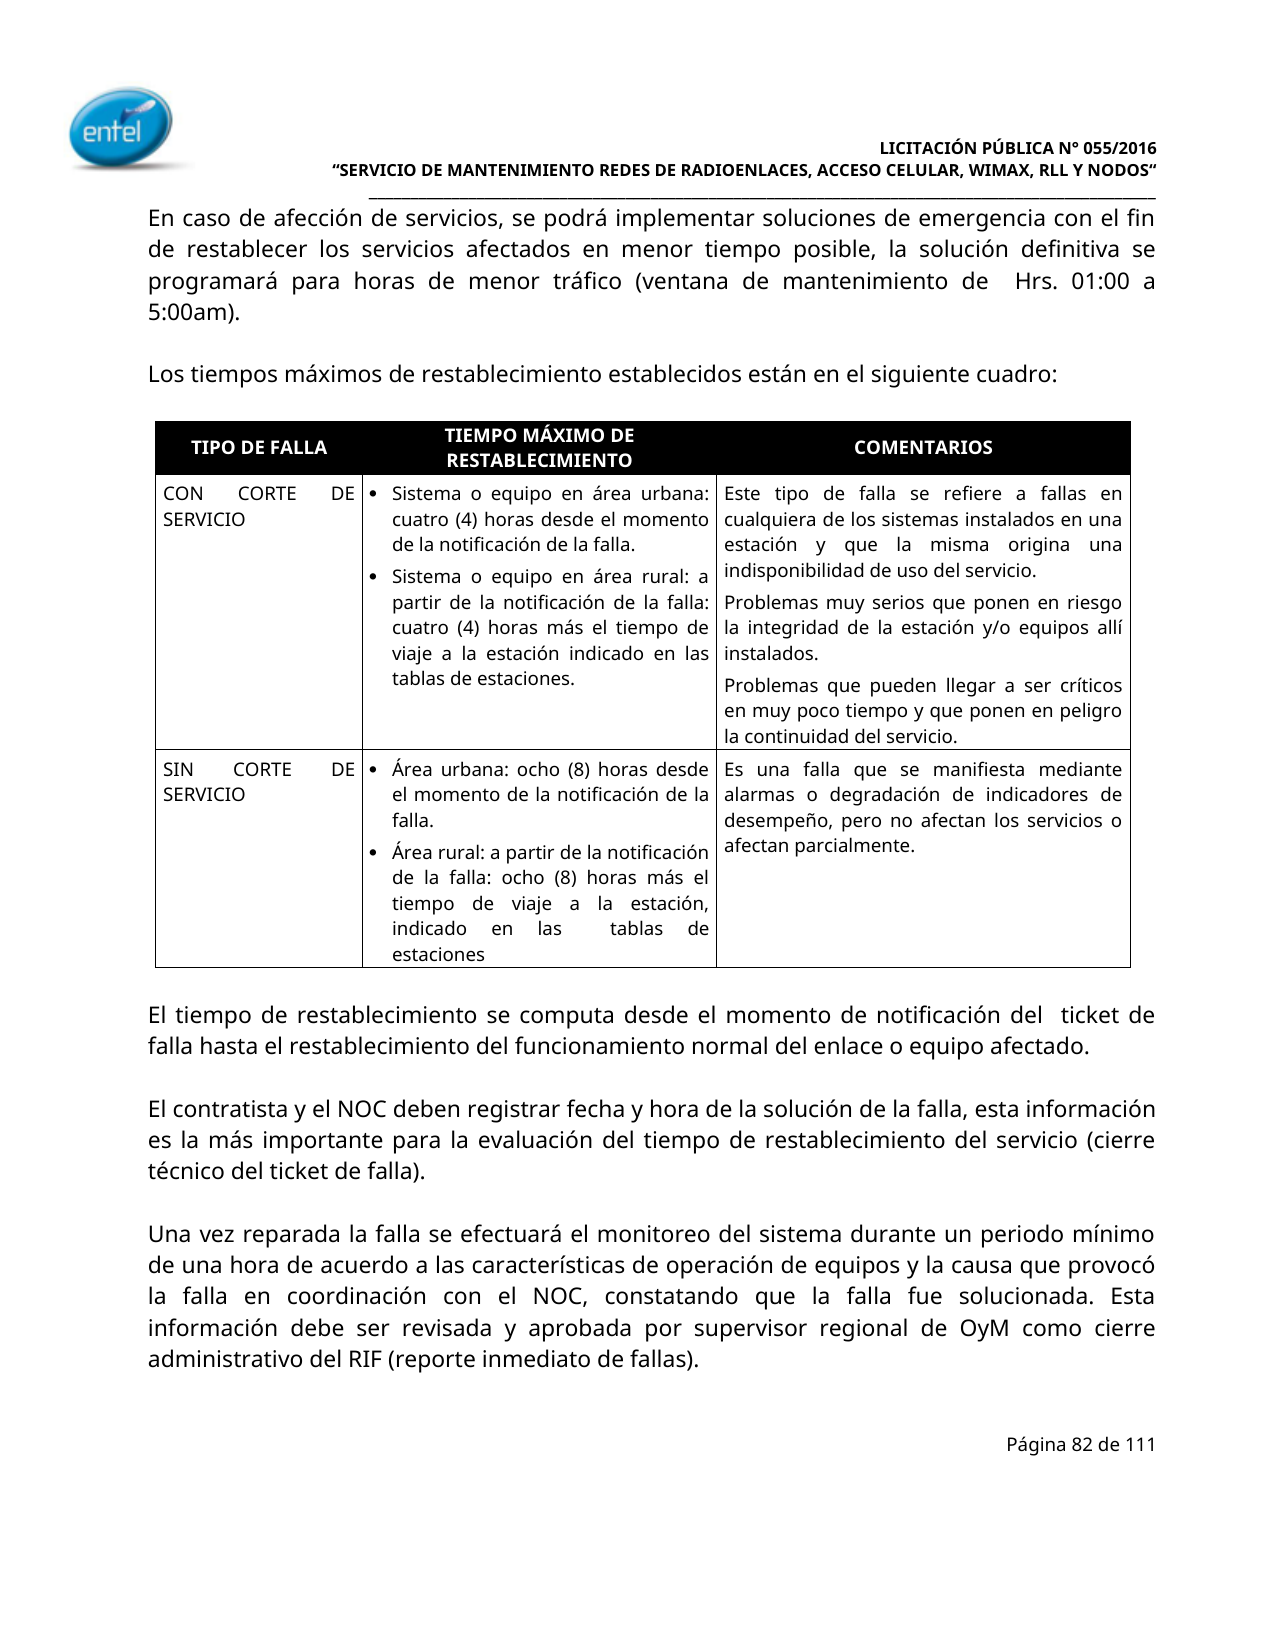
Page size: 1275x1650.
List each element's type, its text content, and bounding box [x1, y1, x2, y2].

text Una vez reparada la falla se efectuará el monitoreo del sistema durante un periodo mínimo de una hora de acuerdo a las características de operación de equipos y la causa que provocó la falla en coordinación con el NOC, constatando que la falla fue solucionada. Esta información debe ser revisada y aprobada por supervisor regional de OyM como cierre administrativo del RIF (reporte inmediato de fallas). [148, 1218, 1157, 1374]
table_cell Este tipo de falla se refiere a fallas en cualquiera de los sistemas instalados en una estación y que la misma origina una indisponibilidad de uso del servicio. Problemas muy serios que ponen en riesgo la integridad de la estación y/o equipos allí instalados. Problemas que pueden llegar a ser críticos en muy poco tiempo y que ponen en peligro la continuidad del servicio. [717, 475, 1130, 748]
table_cell Es una falla que se manifiesta mediante alarmas o degradación de indicadores de desempeño, pero no afectan los servicios o afectan parcialmente. [717, 750, 1130, 967]
table_header Comentarios [717, 422, 1130, 473]
table_cell SIN CORTE DE SERVICIO [156, 750, 362, 967]
table_cell Área urbana: ocho (8) horas desde el momento de la notificación de la falla. Área rural: a partir de la notificación de la falla: ocho (8) horas más el tiempo de viaje a la estación, indicado en las tablas de estaciones [363, 750, 716, 967]
table_cell Sistema o equipo en área urbana: cuatro (4) horas desde el momento de la notificación de la falla. Sistema o equipo en área rural: a partir de la notificación de la falla: cuatro (4) horas más el tiempo de viaje a la estación indicado en las tablas de estaciones. [363, 475, 716, 748]
text Los tiempos máximos de restablecimiento establecidos están en el siguiente cuadro: [148, 358, 1157, 389]
table_header TIPO DE FALLA [156, 422, 362, 473]
picture [53, 80, 196, 178]
text El contratista y el NOC deben registrar fecha y hora de la solución de la falla, esta información es la más importante para la evaluación del tiempo de restablecimiento del servicio (cierre técnico del ticket de falla). [148, 1093, 1157, 1186]
table_cell CON CORTE DE SERVICIO [156, 475, 362, 748]
table_header Tiempo MÁXIMO de restablecimiento [363, 422, 716, 473]
text El tiempo de restablecimiento se computa desde el momento de notificación del ticket de falla hasta el restablecimiento del funcionamiento normal del enlace o equipo afectado. [148, 999, 1157, 1061]
text En caso de afección de servicios, se podrá implementar soluciones de emergencia con el fin de restablecer los servicios afectados en menor tiempo posible, la solución definitiva se programará para horas de menor tráfico (ventana de mantenimiento de Hrs. 01:00 a 5:00am). [148, 202, 1157, 327]
